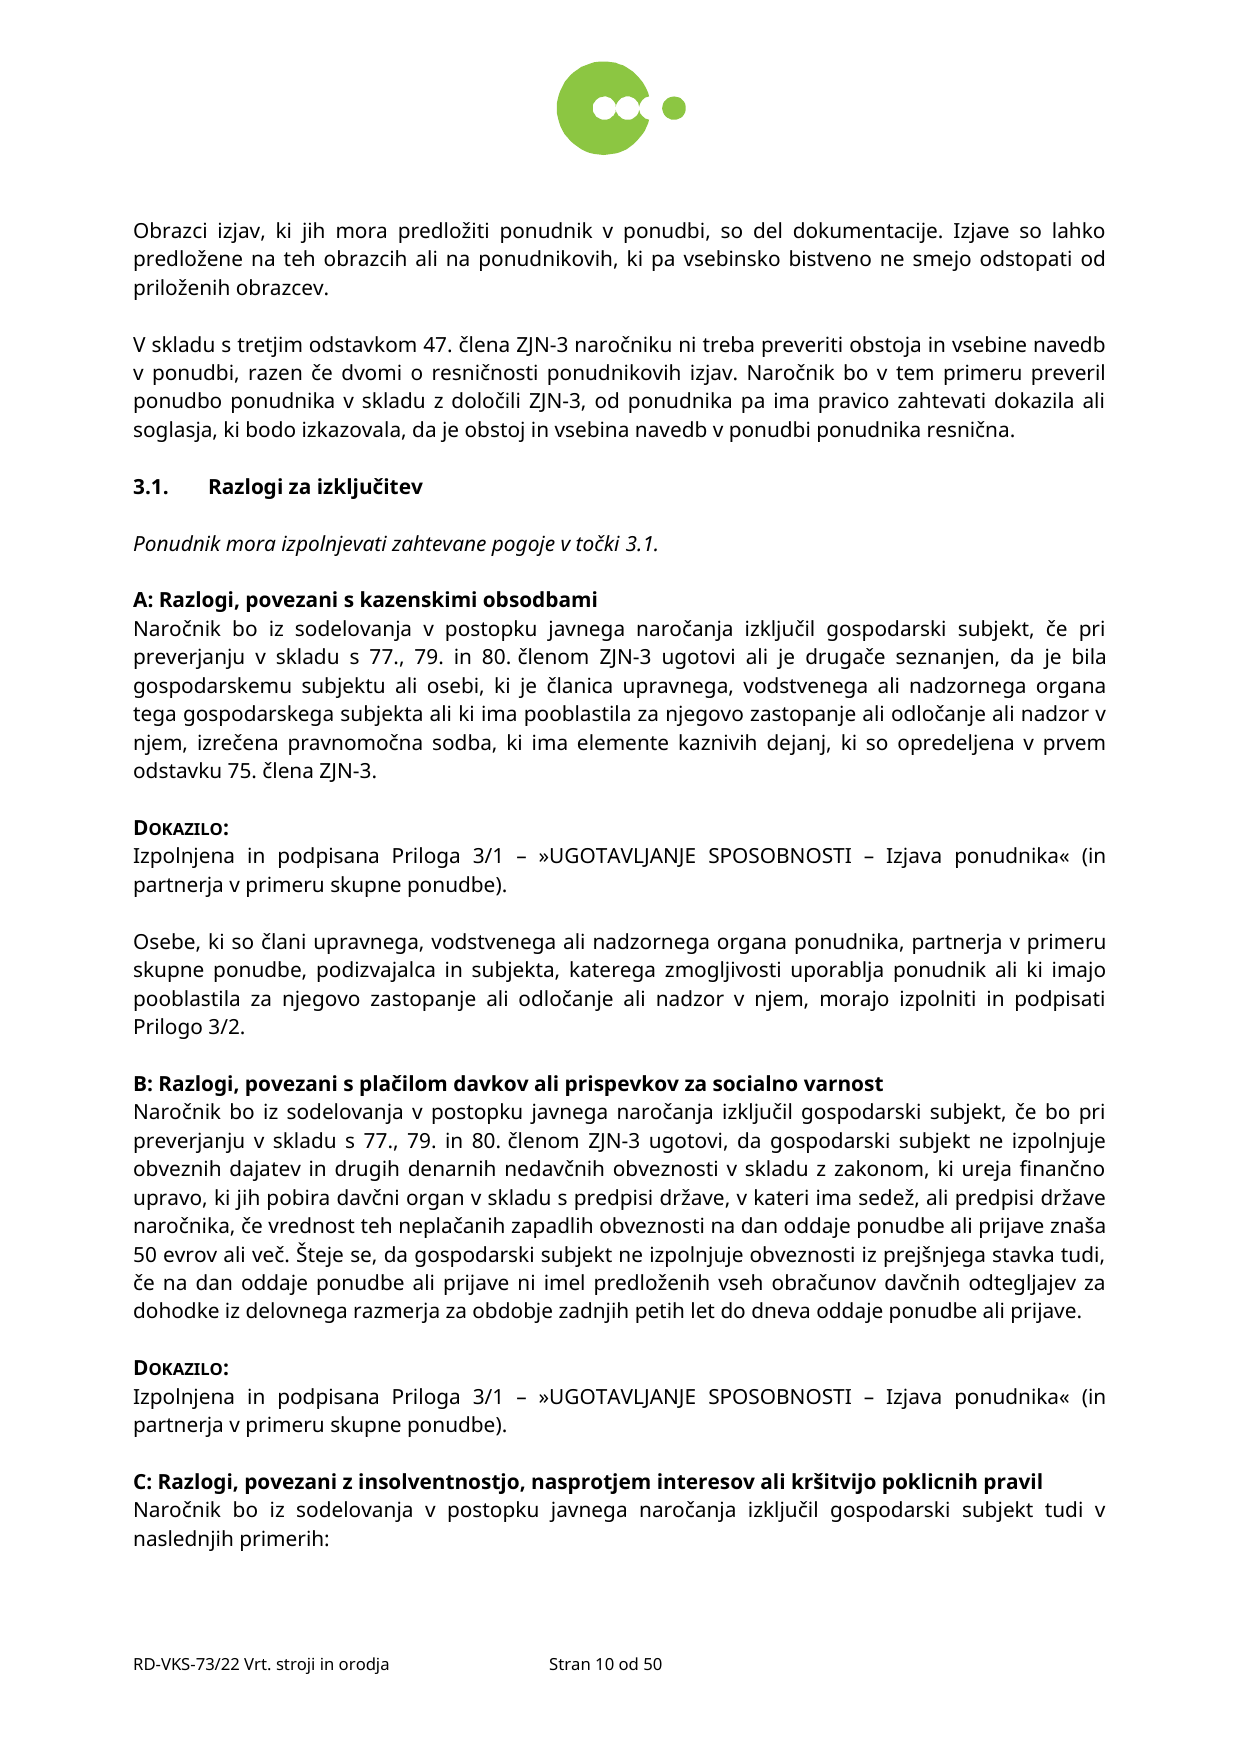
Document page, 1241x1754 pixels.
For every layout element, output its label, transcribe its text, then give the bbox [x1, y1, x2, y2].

text C: Razlogi, povezani z insolventnostjo, nasprotjem interesov ali kršitvijo poklicnih pravil [133, 1467, 1107, 1496]
text Naročnik bo iz sodelovanja v postopku javnega naročanja izključil gospodarski subjekt, če bo pri preverjanju v skladu s 77., 79. in 80. členom ZJN-3 ugotovi, da gospodarski subjekt ne izpolnjuje obveznih dajatev in drugih denarnih nedavčnih obveznosti v skladu z zakonom, ki ureja finančno upravo, ki jih pobira davčni organ v skladu s predpisi države, v kateri ima sedež, ali predpisi države naročnika, če vrednost teh neplačanih zapadlih obveznosti na dan oddaje ponudbe ali prijave znaša 50 evrov ali več. Šteje se, da gospodarski subjekt ne izpolnjuje obveznosti iz prejšnjega stavka tudi, če na dan oddaje ponudbe ali prijave ni imel predloženih vseh obračunov davčnih odtegljajev za dohodke iz delovnega razmerja za obdobje zadnjih petih let do dneva oddaje ponudbe ali prijave. [133, 1097, 1107, 1325]
text Naročnik bo iz sodelovanja v postopku javnega naročanja izključil gospodarski subjekt, če pri preverjanju v skladu s 77., 79. in 80. členom ZJN-3 ugotovi ali je drugače seznanjen, da je bila gospodarskemu subjektu ali osebi, ki je članica upravnega, vodstvenega ali nadzornega organa tega gospodarskega subjekta ali ki ima pooblastila za njegovo zastopanje ali odločanje ali nadzor v njem, izrečena pravnomočna sodba, ki ima elemente kaznivih dejanj, ki so opredeljena v prvem odstavku 75. člena ZJN-3. [133, 614, 1107, 785]
text A: Razlogi, povezani s kazenskimi obsodbami [133, 586, 1107, 614]
text Ponudnik mora izpolnjevati zahtevane pogoje v točki 3.1. [133, 529, 1107, 557]
text Naročnik bo iz sodelovanja v postopku javnega naročanja izključil gospodarski subjekt tudi v naslednjih primerih: [133, 1496, 1107, 1552]
text V skladu s tretjim odstavkom 47. člena ZJN-3 naročniku ni treba preveriti obstoja in vsebine navedb v ponudbi, razen če dvomi o resničnosti ponudnikovih izjav. Naročnik bo v tem primeru preveril ponudbo ponudnika v skladu z določili ZJN-3, od ponudnika pa ima pravico zahtevati dokazila ali soglasja, ki bodo izkazovala, da je obstoj in vsebina navedb v ponudbi ponudnika resnična. [133, 330, 1107, 443]
text B: Razlogi, povezani s plačilom davkov ali prispevkov za socialno varnost [133, 1069, 1107, 1097]
text Dokazilo: [133, 813, 1107, 842]
text Osebe, ki so člani upravnega, vodstvenega ali nadzornega organa ponudnika, partnerja v primeru skupne ponudbe, podizvajalca in subjekta, katerega zmogljivosti uporablja ponudnik ali ki imajo pooblastila za njegovo zastopanje ali odločanje ali nadzor v njem, morajo izpolniti in podpisati Prilogo 3/2. [133, 927, 1107, 1041]
text Dokazilo: [133, 1353, 1107, 1382]
text Obrazci izjav, ki jih mora predložiti ponudnik v ponudbi, so del dokumentacije. Izjave so lahko predložene na teh obrazcih ali na ponudnikovih, ki pa vsebinsko bistveno ne smejo odstopati od priloženih obrazcev. [133, 216, 1107, 301]
list Razlogi za izključitev [133, 472, 1107, 500]
text Izpolnjena in podpisana Priloga 3/1 – »UGOTAVLJANJE SPOSOBNOSTI – Izjava ponudnika« (in partnerja v primeru skupne ponudbe). [133, 842, 1107, 898]
text Izpolnjena in podpisana Priloga 3/1 – »UGOTAVLJANJE SPOSOBNOSTI – Izjava ponudnika« (in partnerja v primeru skupne ponudbe). [133, 1382, 1107, 1439]
